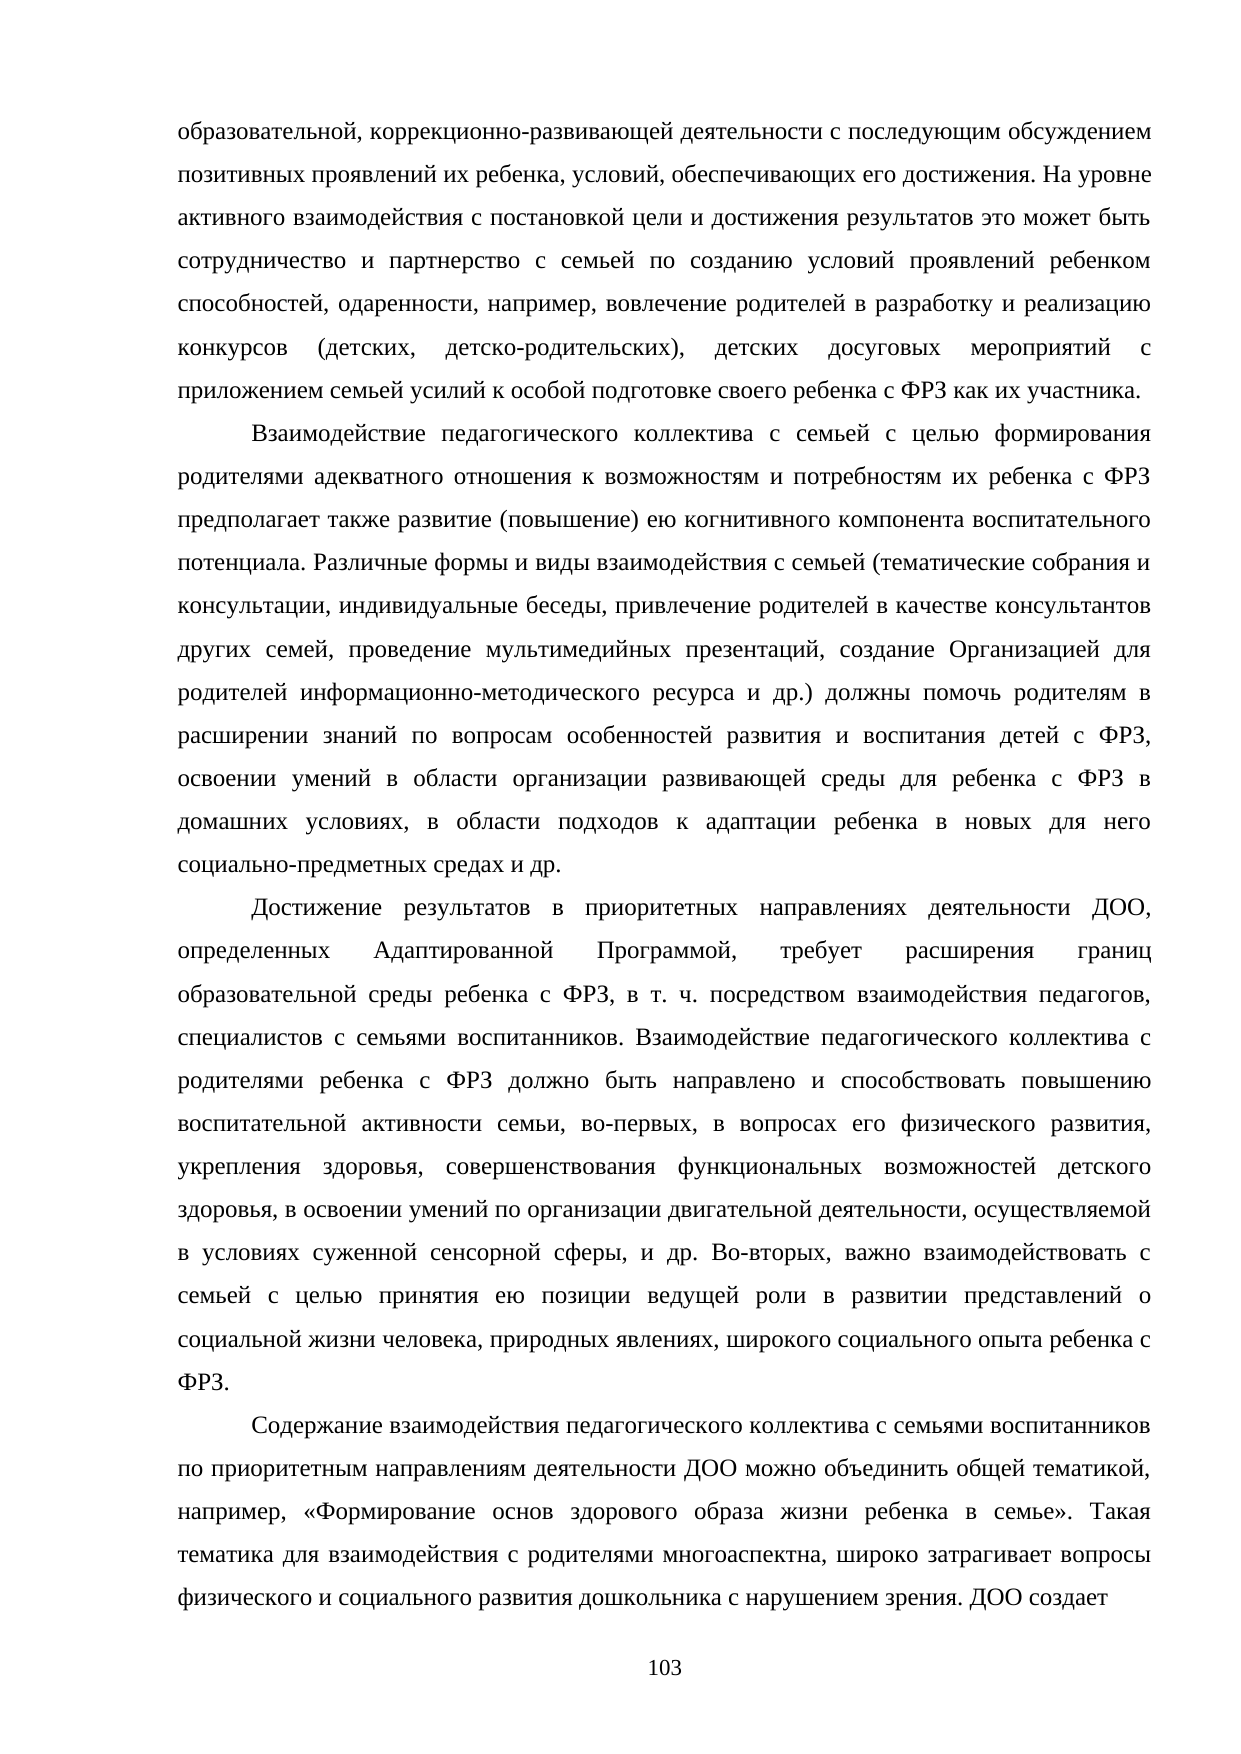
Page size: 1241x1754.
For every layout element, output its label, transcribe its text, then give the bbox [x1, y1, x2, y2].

text Достижение результатов в приоритетных направлениях деятельности ДОО, определенных Адаптированной Программой, требует расширения границ образовательной среды ребенка с ФРЗ, в т. ч. посредством взаимодействия педагогов, специалистов с семьями воспитанников. Взаимодействие педагогического коллектива с родителями ребенка с ФРЗ должно быть направлено и способствовать повышению воспитательной активности семьи, во-первых, в вопросах его физического развития, укрепления здоровья, совершенствования функциональных возможностей детского здоровья, в освоении умений по организации двигательной деятельности, осуществляемой в условиях суженной сенсорной сферы, и др. Во-вторых, важно взаимодействовать с семьей с целью принятия ею позиции ведущей роли в развитии представлений о социальной жизни человека, природных явлениях, широкого социального опыта ребенка с ФРЗ. [177, 892, 1152, 1396]
text Содержание взаимодействия педагогического коллектива с семьями воспитанников по приоритетным направлениям деятельности ДОО можно объединить общей тематикой, например, «Формирование основ здорового образа жизни ребенка в семье». Такая тематика для взаимодействия с родителями многоаспектна, широко затрагивает вопросы физического и социального развития дошкольника с нарушением зрения. ДОО создает [177, 1410, 1152, 1611]
text Взаимодействие педагогического коллектива с семьей с целью формирования родителями адекватного отношения к возможностям и потребностям их ребенка с ФРЗ предполагает также развитие (повышение) ею когнитивного компонента воспитательного потенциала. Различные формы и виды взаимодействия с семьей (тематические собрания и консультации, индивидуальные беседы, привлечение родителей в качестве консультантов других семей, проведение мультимедийных презентаций, создание Организацией для родителей информационно-методического ресурса и др.) должны помочь родителям в расширении знаний по вопросам особенностей развития и воспитания детей с ФРЗ, освоении умений в области организации развивающей среды для ребенка с ФРЗ в домашних условиях, в области подходов к адаптации ребенка в новых для него социально-предметных средах и др. [177, 418, 1152, 878]
text образовательной, коррекционно-развивающей деятельности с последующим обсуждением позитивных проявлений их ребенка, условий, обеспечивающих его достижения. На уровне активного взаимодействия с постановкой цели и достижения результатов это может быть сотрудничество и партнерство с семьей по созданию условий проявлений ребенком способностей, одаренности, например, вовлечение родителей в разработку и реализацию конкурсов (детских, детско-родительских), детских досуговых мероприятий с приложением семьей усилий к особой подготовке своего ребенка с ФРЗ как их участника. [177, 116, 1152, 403]
